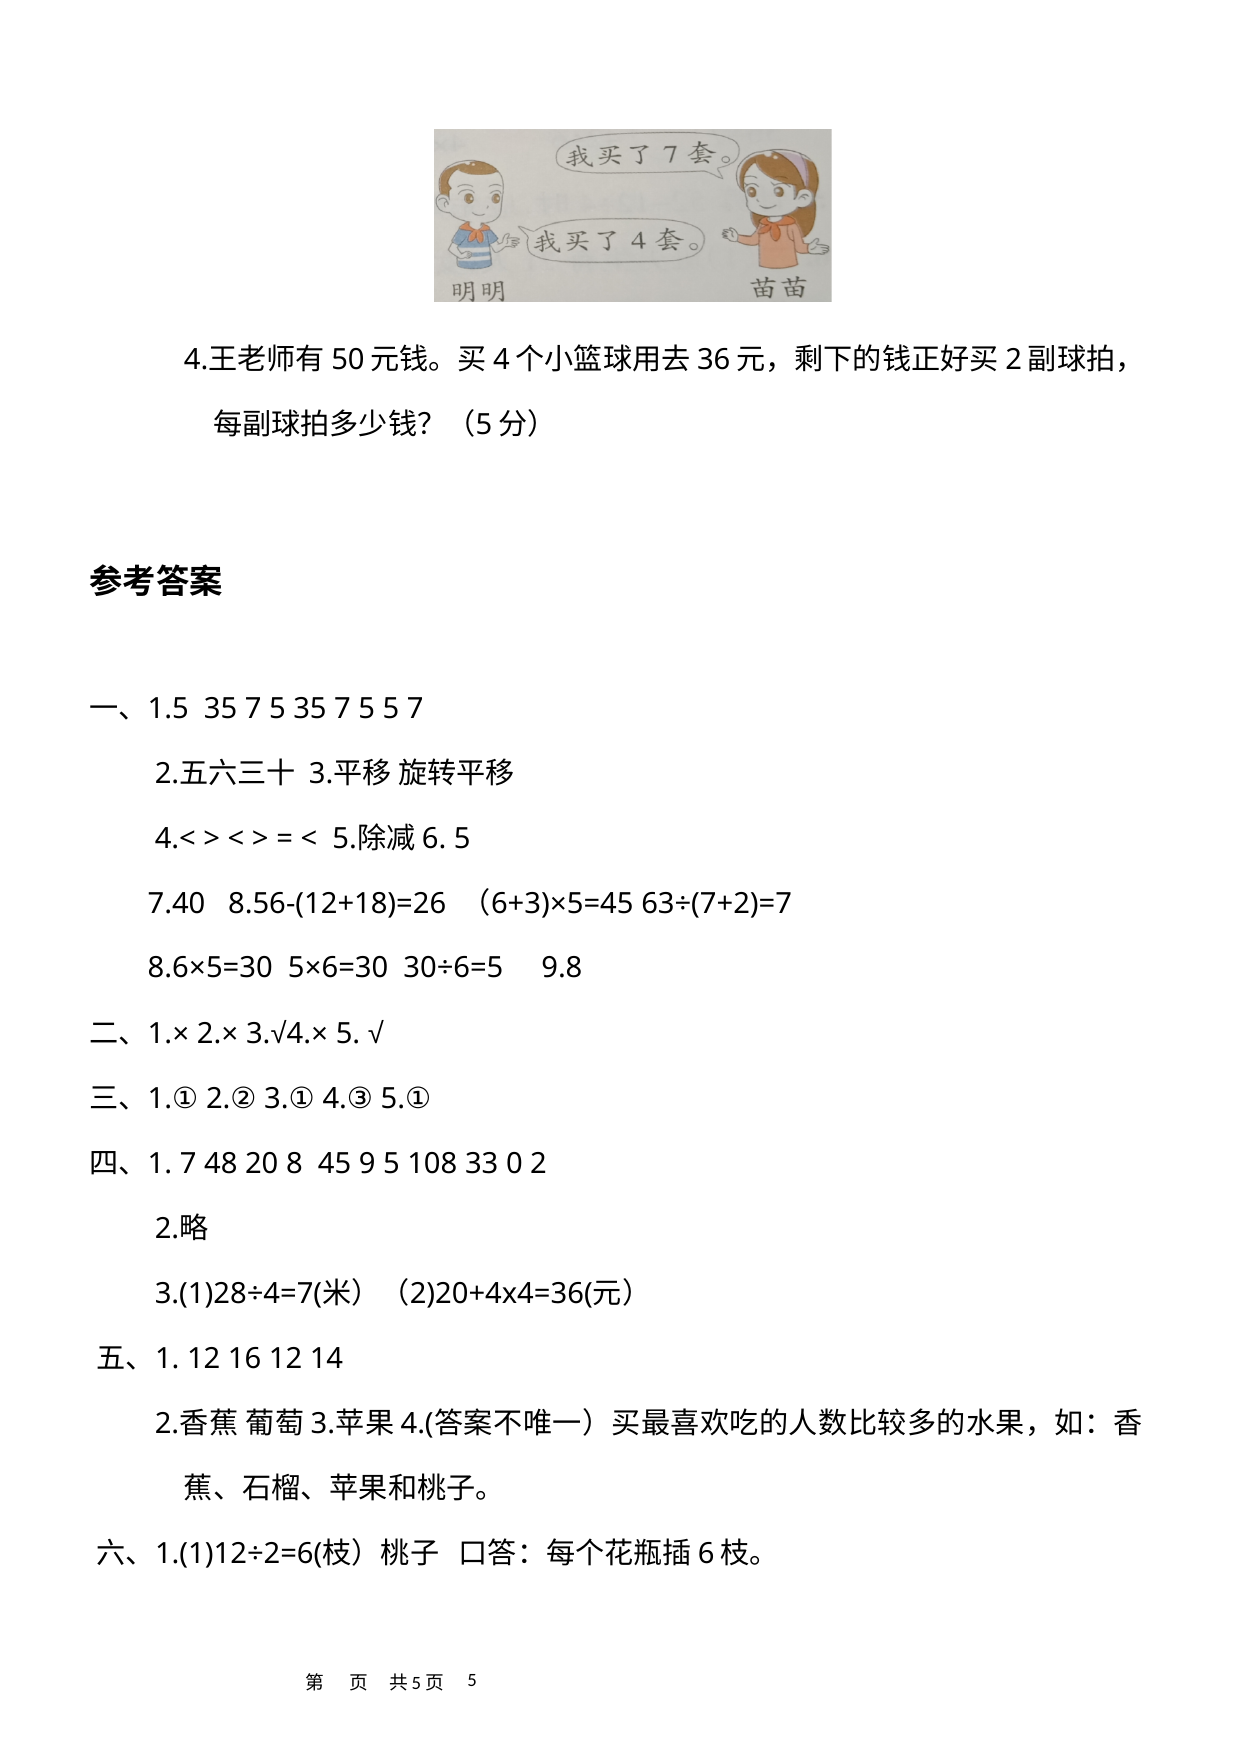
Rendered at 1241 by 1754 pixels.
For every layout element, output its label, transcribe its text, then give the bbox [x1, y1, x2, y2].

text 7.40 8.56-(12+18)=26 （6+3)×5=45 63÷(7+2)=7 [89, 868, 1145, 933]
text 一、1.5 35 7 5 35 7 5 5 7 [89, 673, 1145, 738]
picture [434, 129, 832, 302]
text 六、1.(1)12÷2=6(枝）桃子 口答：每个花瓶插6枝。 [96, 1518, 1145, 1583]
text 2.略 3.(1)28÷4=7(米）（2)20+4x4=36(元） [154, 1193, 1145, 1323]
text 二、1.× 2.× 3.√4.× 5. √ [89, 998, 1145, 1063]
text 2.香蕉 葡萄3.苹果4.(答案不唯一）买最喜欢吃的人数比较多的水果，如：香蕉、石榴、苹果和桃子。 [154, 1388, 1145, 1518]
text 4.王老师有50元钱。买4个小篮球用去36元，剩下的钱正好买2副球拍，每副球拍多少钱？（5分） [184, 324, 1145, 454]
subtitle 参考答案 [89, 547, 1145, 612]
text 8.6×5=30 5×6=30 30÷6=5 9.8 [89, 933, 1145, 998]
text 五、1. 12 16 12 14 [96, 1323, 1145, 1388]
text 三、1.① 2.② 3.① 4.③ 5.① 四、1. 7 48 20 8 45 9 5 108 33 0 2 [89, 1063, 1145, 1193]
text 2.五六三十 3.平移 旋转平移 4.< > < > = < 5.除减 6. 5 [154, 738, 1145, 868]
